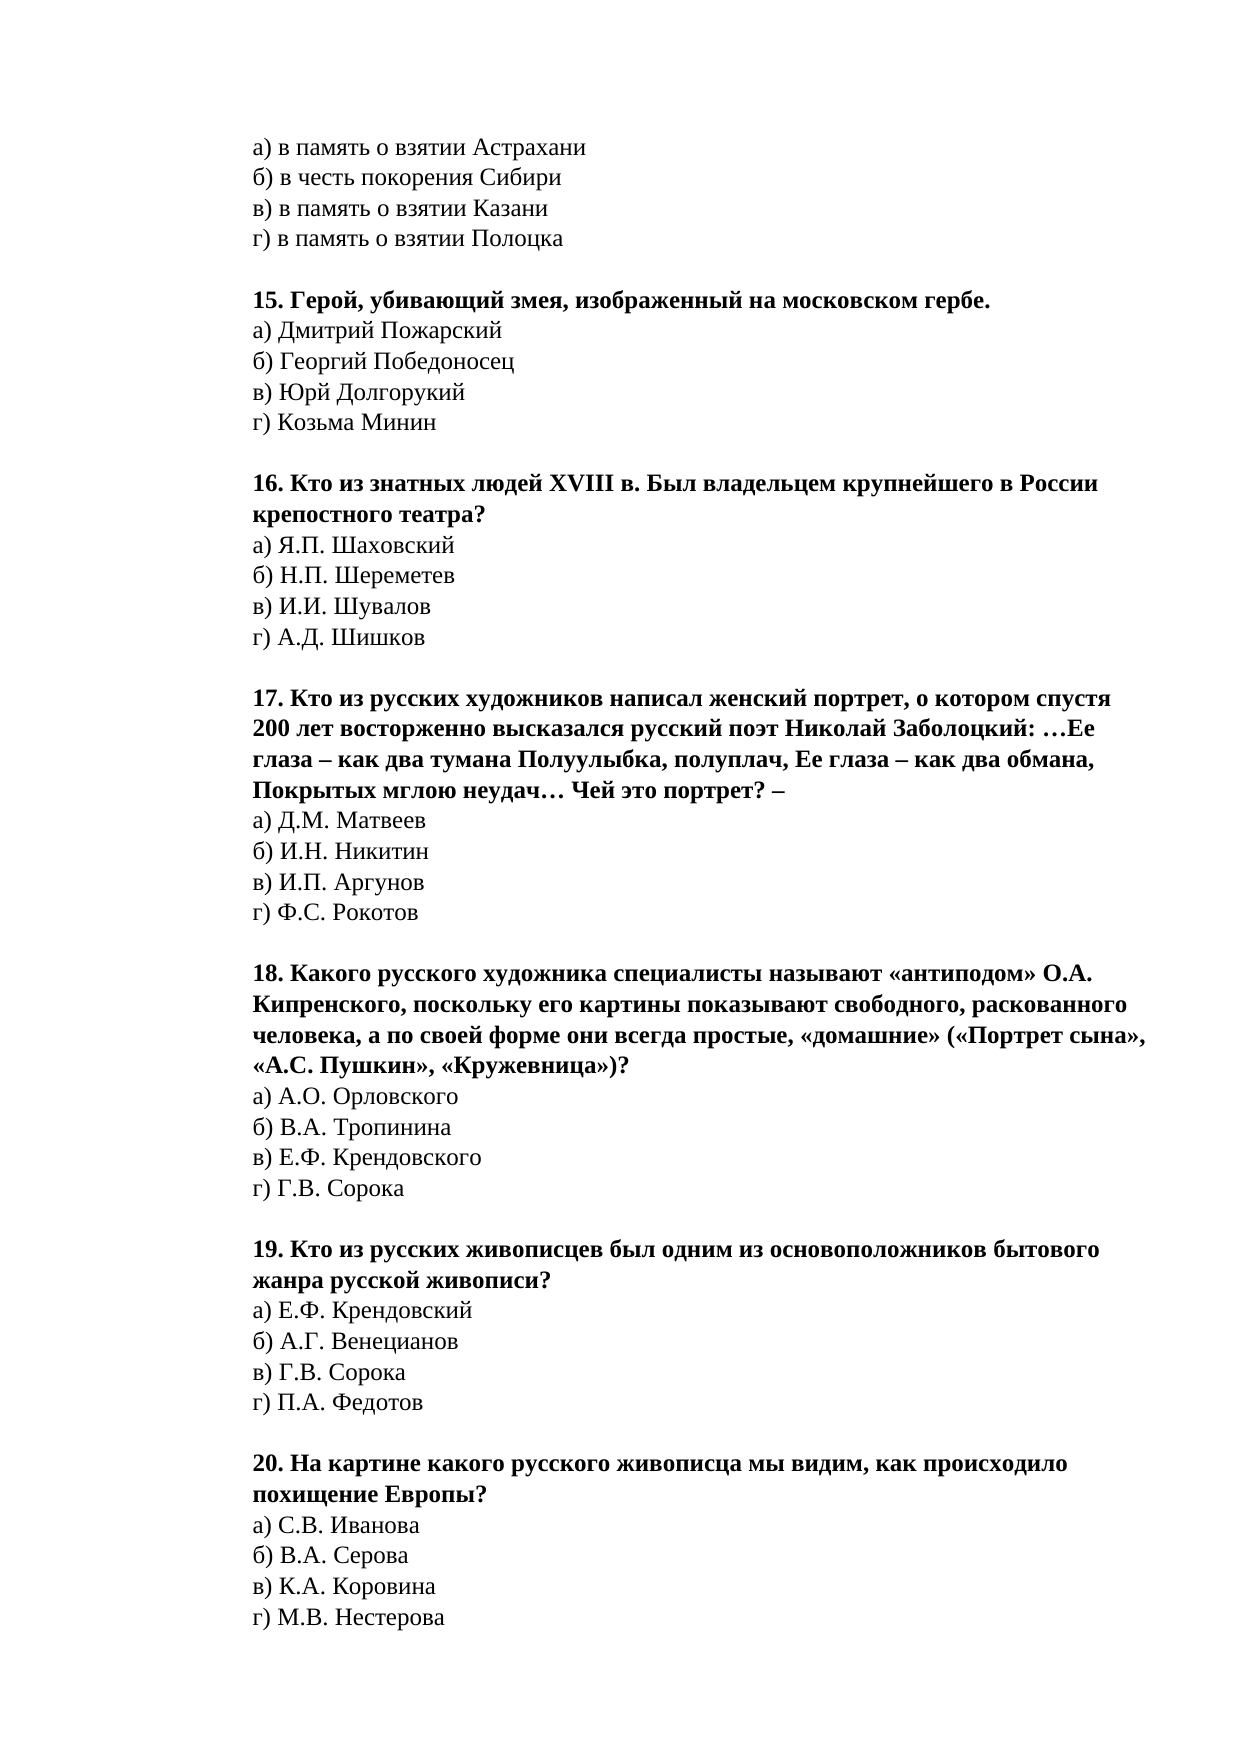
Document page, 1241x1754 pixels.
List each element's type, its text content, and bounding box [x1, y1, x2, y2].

text 20. На картине какого русского живописца мы видим, как происходило похищение Европы? [252, 1447, 1152, 1508]
text б) В.А. Тропинина [252, 1110, 1152, 1140]
text 17. Кто из русских художников написал женский портрет, о котором спустя 200 лет восторженно высказался русский поэт Николай Заболоцкий: …Ее глаза – как два тумана Полуулыбка, полуплач, Ее глаза – как два обмана, Покрытых мглою неудач… Чей это портрет? – [252, 681, 1152, 803]
text г) М.В. Нестерова [252, 1600, 1152, 1630]
text б) Н.П. Шереметев [252, 558, 1152, 589]
text 18. Какого русского художника специалисты называют «антиподом» О.А. Кипренского, поскольку его картины показывают свободного, раскованного человека, а по своей форме они всегда простые, «домашние» («Портрет сына», «А.С. Пушкин», «Кружевница»)? [252, 957, 1152, 1079]
text г) Козьма Минин [252, 405, 1152, 436]
text а) Дмитрий Пожарский [252, 313, 1152, 344]
text в) в память о взятии Казани [252, 191, 1152, 222]
text г) П.А. Федотов [252, 1385, 1152, 1416]
text в) И.И. Шувалов [252, 589, 1152, 620]
text а) Д.М. Матвеев [252, 803, 1152, 834]
text г) А.Д. Шишков [252, 620, 1152, 650]
text б) Георгий Победоносец [252, 344, 1152, 375]
text г) в память о взятии Полоцка [252, 222, 1152, 252]
text б) В.А. Серова [252, 1538, 1152, 1569]
text 16. Кто из знатных людей XVIII в. Был владельцем крупнейшего в России крепостного театра? [252, 467, 1152, 528]
text в) К.А. Коровина [252, 1569, 1152, 1600]
text а) Я.П. Шаховский [252, 528, 1152, 558]
text а) Е.Ф. Крендовский [252, 1293, 1152, 1324]
text в) Е.Ф. Крендовского [252, 1140, 1152, 1171]
text г) Ф.С. Рокотов [252, 895, 1152, 926]
text а) С.В. Иванова [252, 1508, 1152, 1538]
text г) Г.В. Сорока [252, 1171, 1152, 1202]
text б) И.Н. Никитин [252, 834, 1152, 865]
text 15. Герой, убивающий змея, изображенный на московском гербе. [252, 283, 1152, 313]
text б) в честь покорения Сибири [252, 160, 1152, 191]
text б) А.Г. Венецианов [252, 1324, 1152, 1355]
text в) И.П. Аргунов [252, 865, 1152, 895]
text а) в память о взятии Астрахани [252, 130, 1152, 160]
text в) Юрй Долгорукий [252, 375, 1152, 405]
text в) Г.В. Сорока [252, 1355, 1152, 1385]
text а) А.О. Орловского [252, 1079, 1152, 1110]
text 19. Кто из русских живописцев был одним из основоположников бытового жанра русской живописи? [252, 1232, 1152, 1293]
